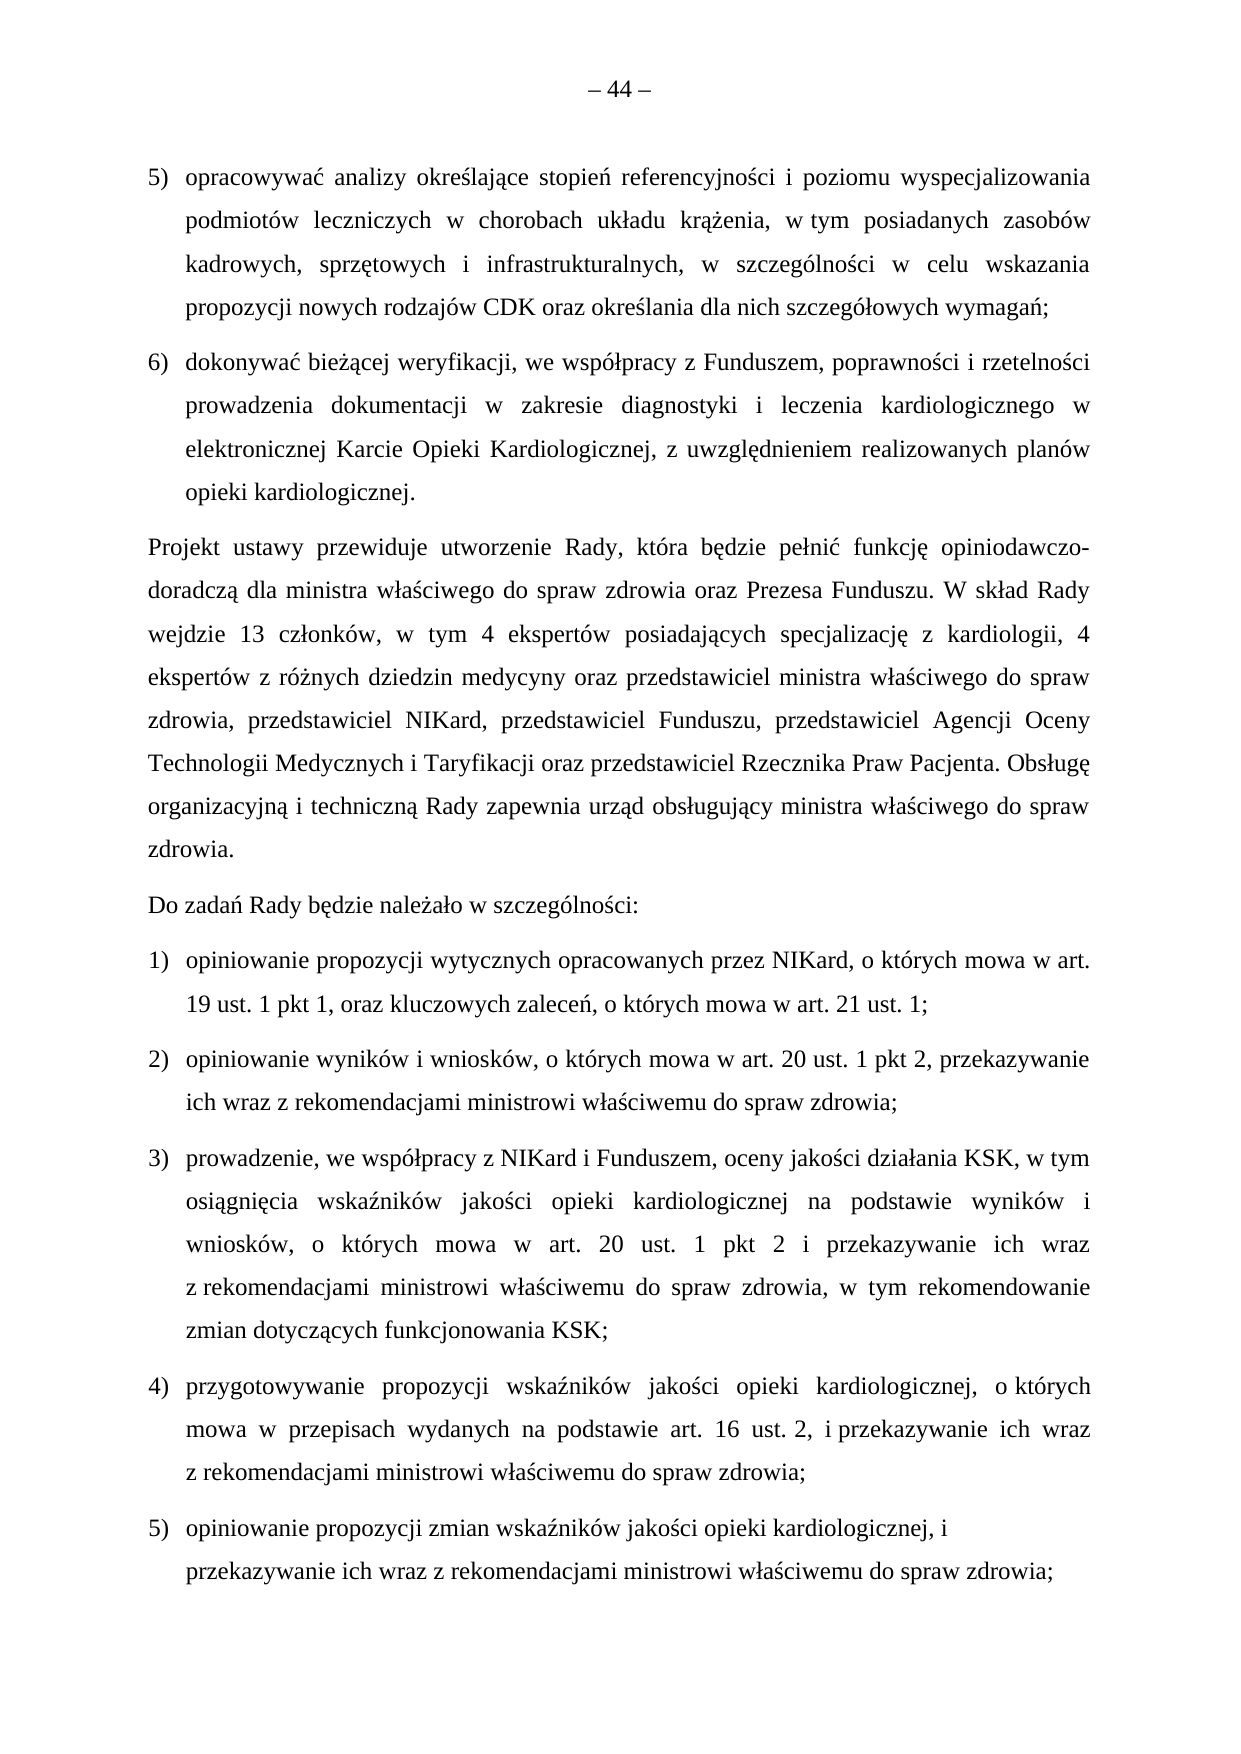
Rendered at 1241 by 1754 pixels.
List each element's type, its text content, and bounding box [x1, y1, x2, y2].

list opiniowanie propozycji wytycznych opracowanych przez NIKard, o których mowa w art. 19 ust. 1 pkt 1, oraz kluczowych zaleceń, o których mowa w art. 21 ust. 1; [148, 946, 1091, 1017]
list dokonywać bieżącej weryfikacji, we współpracy z Funduszem, poprawności i rzetelności prowadzenia dokumentacji w zakresie diagnostyki i leczenia kardiologicznego w elektronicznej Karcie Opieki Kardiologicznej, z uwzględnieniem realizowanych planów opieki kardiologicznej. [148, 347, 1091, 506]
list prowadzenie, we współpracy z NIKard i Funduszem, oceny jakości działania KSK, w tym osiągnięcia wskaźników jakości opieki kardiologicznej na podstawie wyników i wniosków, o których mowa w art. 20 ust. 1 pkt 2 i przekazywanie ich wraz z rekomendacjami ministrowi właściwemu do spraw zdrowia, w tym rekomendowanie zmian dotyczących funkcjonowania KSK; [148, 1143, 1091, 1344]
text Projekt ustawy przewiduje utworzenie Rady, która będzie pełnić funkcję opiniodawczo-doradczą dla ministra właściwego do spraw zdrowia oraz Prezesa Funduszu. W skład Rady wejdzie 13 członków, w tym 4 ekspertów posiadających specjalizację z kardiologii, 4 ekspertów z różnych dziedzin medycyny oraz przedstawiciel ministra właściwego do spraw zdrowia, przedstawiciel NIKard, przedstawiciel Funduszu, przedstawiciel Agencji Oceny Technologii Medycznych i Taryfikacji oraz przedstawiciel Rzecznika Praw Pacjenta. Obsługę organizacyjną i techniczną Rady zapewnia urząd obsługujący ministra właściwego do spraw zdrowia. [148, 532, 1091, 863]
list opiniowanie propozycji zmian wskaźników jakości opieki kardiologicznej, i przekazywanie ich wraz z rekomendacjami ministrowi właściwemu do spraw zdrowia; [148, 1513, 1091, 1585]
list opracowywać analizy określające stopień referencyjności i poziomu wyspecjalizowania podmiotów leczniczych w chorobach układu krążenia, w tym posiadanych zasobów kadrowych, sprzętowych i infrastrukturalnych, w szczególności w celu wskazania propozycji nowych rodzajów CDK oraz określania dla nich szczegółowych wymagań; [148, 162, 1091, 321]
list opiniowanie wyników i wniosków, o których mowa w art. 20 ust. 1 pkt 2, przekazywanie ich wraz z rekomendacjami ministrowi właściwemu do spraw zdrowia; [148, 1044, 1091, 1116]
text Do zadań Rady będzie należało w szczególności: [148, 890, 1091, 919]
list przygotowywanie propozycji wskaźników jakości opieki kardiologicznej, o których mowa w przepisach wydanych na podstawie art. 16 ust. 2, i przekazywanie ich wraz z rekomendacjami ministrowi właściwemu do spraw zdrowia; [148, 1371, 1091, 1486]
